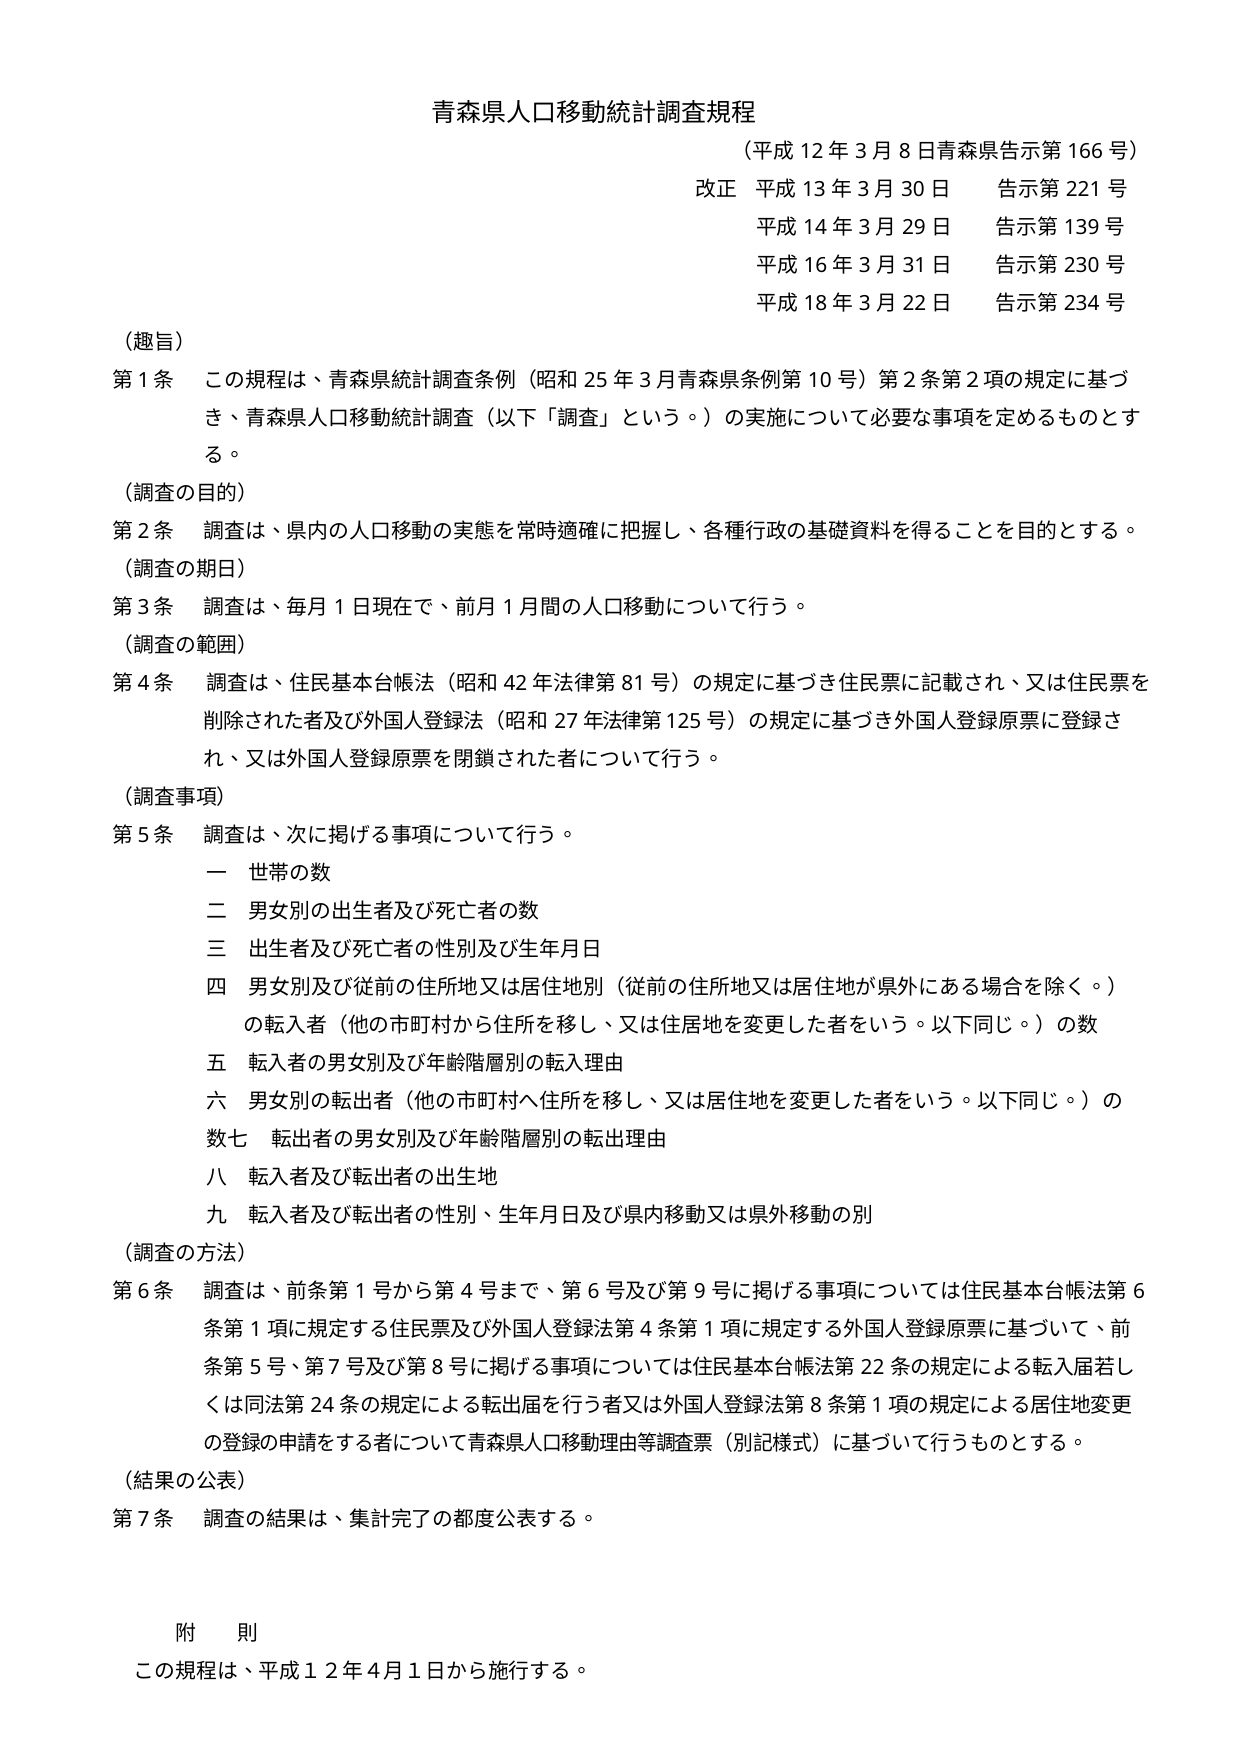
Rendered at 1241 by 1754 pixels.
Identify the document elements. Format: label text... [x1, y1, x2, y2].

text 第1条 この規程は、青森県統計調査条例（昭和 25 年 3 月青森県条例第 10 号）第２条第２項の規定に基づき、青森県人口移動統計調査（以下「調査」という。）の実施について必要な事項を定めるものとする。 [112, 365, 1144, 469]
text 平成 18 年 3 月 22 日 告示第 234 号 [664, 288, 1217, 317]
text （調査の範囲） [112, 631, 1217, 659]
text （調査の期日） [112, 554, 1217, 583]
text 三 出生者及び死亡者の性別及び生年月日 [206, 934, 1217, 963]
text （趣旨） [112, 327, 200, 355]
text 第4条 調査は、住民基本台帳法（昭和 42 年法律第 81 号）の規定に基づき住民票に記載され、又は住民票を [112, 668, 1217, 697]
text 第6条 調査は、前条第 1 号から第 4 号まで、第 6 号及び第 9 号に掲げる事項については住民基本台帳法第 6 [112, 1276, 1217, 1304]
text （平成 12 年 3 月 8 日青森県告示第 166 号） [664, 136, 1217, 164]
text （結果の公表） [112, 1466, 1217, 1494]
text 条第 1 項に規定する住民票及び外国人登録法第 4 条第 1 項に規定する外国人登録原票に基づいて、前 [203, 1314, 1217, 1342]
text 附 則 [175, 1618, 1217, 1647]
text 条第 5 号、第 7 号及び第 8 号に掲げる事項については住民基本台帳法第 22 条の規定による転入届若し [203, 1352, 1217, 1381]
subtitle 青森県人口移動統計調査規程 [431, 95, 1217, 129]
text 四 男女別及び従前の住所地又は居住地別（従前の住所地又は居住地が県外にある場合を除く。）の転入者（他の市町村から住所を移し、又は住居地を変更した者をいう。以下同じ。）の数 [206, 972, 1144, 1038]
text 八 転入者及び転出者の出生地 [206, 1162, 1217, 1190]
text 第5条 調査は、次に掲げる事項について行う。一 世帯の数 [112, 820, 579, 887]
text 改正 平成 13 年 3 月 30 日 告示第 221 号 [695, 174, 1217, 202]
text 五 転入者の男女別及び年齢階層別の転入理由 [206, 1048, 1217, 1077]
text 第7条 調査の結果は、集計完了の都度公表する。 [112, 1504, 1217, 1532]
text 九 転入者及び転出者の性別、生年月日及び県内移動又は県外移動の別 [206, 1200, 1217, 1228]
text 平成 16 年 3 月 31 日 告示第 230 号 [664, 250, 1217, 278]
text くは同法第 24 条の規定による転出届を行う者又は外国人登録法第 8 条第 1 項の規定による居住地変更の登録の申請をする者について青森県人口移動理由等調査票（別記様式）に基づいて行うものとする。 [203, 1390, 1145, 1456]
text 第3条 調査は、毎月 1 日現在で、前月 1 月間の人口移動について行う。 [112, 592, 1217, 621]
text この規程は、平成１２年４月１日から施行する。 [46, 1656, 680, 1685]
text 平成 14 年 3 月 29 日 告示第 139 号 [664, 212, 1217, 241]
text （調査の方法） [112, 1238, 1217, 1266]
text （調査事項） [112, 782, 1217, 811]
text 削除された者及び外国人登録法（昭和27 年法律第 125 号）の規定に基づき外国人登録原票に登録され、又は外国人登録原票を閉鎖された者について行う。 [203, 707, 1144, 773]
text 六 男女別の転出者（他の市町村へ住所を移し、又は居住地を変更した者をいう。以下同じ。）の数七 転出者の男女別及び年齢階層別の転出理由 [206, 1086, 1134, 1152]
text （調査の目的） [112, 478, 1217, 507]
text 第2条 調査は、県内の人口移動の実態を常時適確に把握し、各種行政の基礎資料を得ることを目的とする。 [112, 516, 1217, 545]
text 二 男女別の出生者及び死亡者の数 [206, 896, 1217, 925]
